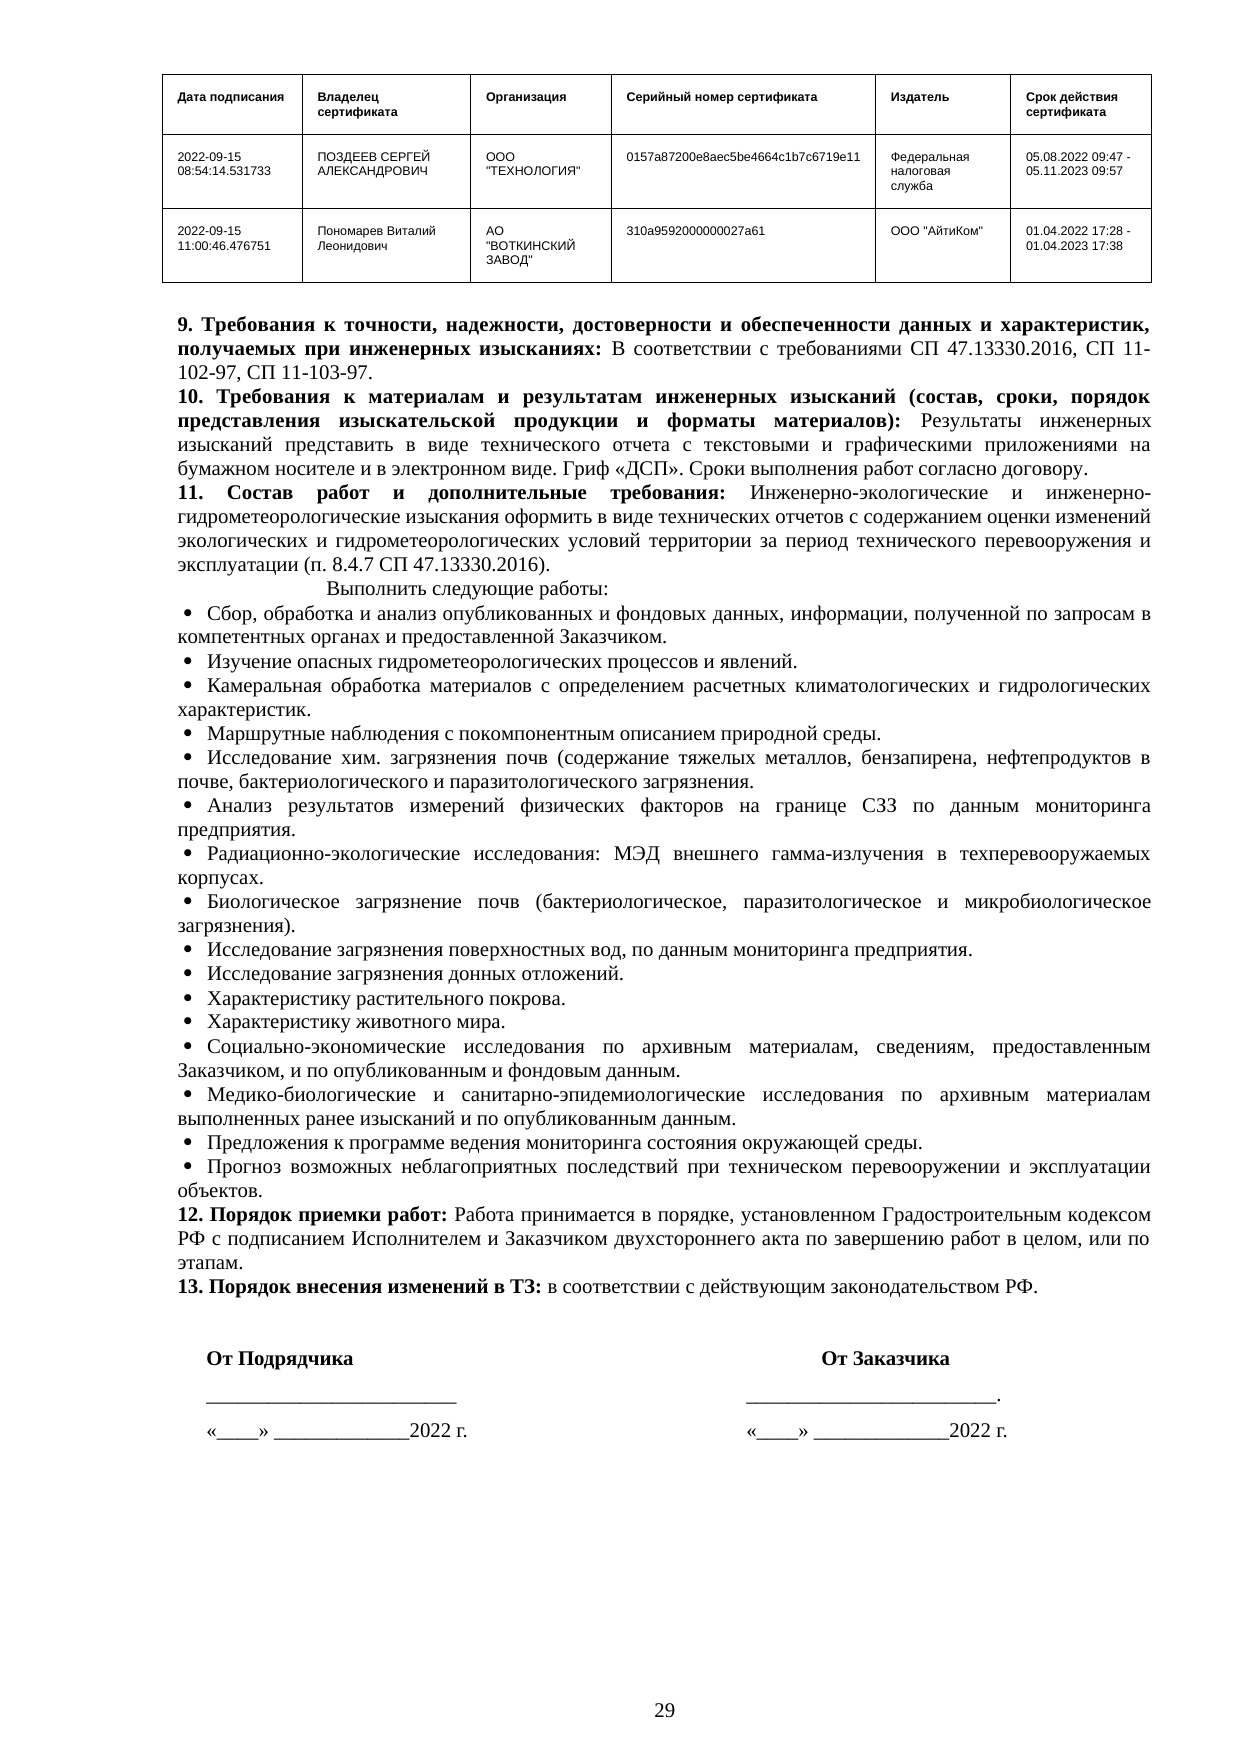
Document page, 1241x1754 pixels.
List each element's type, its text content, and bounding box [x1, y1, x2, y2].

list Анализ результатов измерений физических факторов на границе СЗЗ по данным мониторинга предприятия. [177, 793, 1152, 841]
list Характеристику животного мира. [177, 1009, 1152, 1033]
list Социально-экономические исследования по архивным материалам, сведениям, предоставленным Заказчиком, и по опубликованным и фондовым данным. [177, 1033, 1152, 1082]
text 13. Порядок внесения изменений в ТЗ: в соответствии с действующим законодательством РФ. [177, 1274, 1152, 1298]
list Исследование хим. загрязнения почв (содержание тяжелых металлов, бензапирена, нефтепродуктов в почве, бактериологического и паразитологического загрязнения. [177, 745, 1152, 793]
table_header От Подрядчика ________________________ «____» _____________2022 г. [195, 1346, 735, 1457]
text 9. Требования к точности, надежности, достоверности и обеспеченности данных и характеристик, получаемых при инженерных изысканиях: В соответствии с требованиями СП 47.13330.2016, СП 11-102-97, СП 11-103-97. [177, 312, 1152, 384]
list Биологическое загрязнение почв (бактериологическое, паразитологическое и микробиологическое загрязнения). [177, 889, 1152, 937]
text 12. Порядок приемки работ: Работа принимается в порядке, установленном Градостроительным кодексом РФ с подписанием Исполнителем и Заказчиком двухстороннего акта по завершению работ в целом, или по этапам. [177, 1202, 1152, 1274]
list Исследование загрязнения поверхностных вод, по данным мониторинга предприятия. [177, 937, 1152, 961]
text 11. Состав работ и дополнительные требования: Инженерно-экологические и инженерно-гидрометеорологические изыскания оформить в виде технических отчетов с содержанием оценки изменений экологических и гидрометеорологических условий территории за период технического перевооружения и эксплуатации (п. 8.4.7 СП 47.13330.2016). [177, 480, 1152, 576]
text 10. Требования к материалам и результатам инженерных изысканий (состав, сроки, порядок представления изыскательской продукции и форматы материалов): Результаты инженерных изысканий представить в виде технического отчета с текстовыми и графическими приложениями на бумажном носителе и в электронном виде. Гриф «ДСП». Сроки выполнения работ согласно договору. [177, 384, 1152, 480]
list Радиационно-экологические исследования: МЭД внешнего гамма-излучения в техперевооружаемых корпусах. [177, 841, 1152, 889]
list Сбор, обработка и анализ опубликованных и фондовых данных, информации, полученной по запросам в компетентных органах и предоставленной Заказчиком. [177, 600, 1152, 648]
list Камеральная обработка материалов с определением расчетных климатологических и гидрологических характеристик. [177, 673, 1152, 721]
list Предложения к программе ведения мониторинга состояния окружающей среды. [177, 1130, 1152, 1154]
list Исследование загрязнения донных отложений. [177, 961, 1152, 985]
list Изучение опасных гидрометеорологических процессов и явлений. [177, 648, 1152, 673]
list Маршрутные наблюдения с покомпонентным описанием природной среды. [177, 721, 1152, 745]
table_header От Заказчика ________________________. «____» _____________2022 г. [735, 1346, 1154, 1457]
text Выполнить следующие работы: [252, 576, 1152, 600]
list Прогноз возможных неблагоприятных последствий при техническом перевооружении и эксплуатации объектов. [177, 1154, 1152, 1202]
list Медико-биологические и санитарно-эпидемиологические исследования по архивным материалам выполненных ранее изысканий и по опубликованным данным. [177, 1082, 1152, 1130]
list Характеристику растительного покрова. [177, 985, 1152, 1009]
